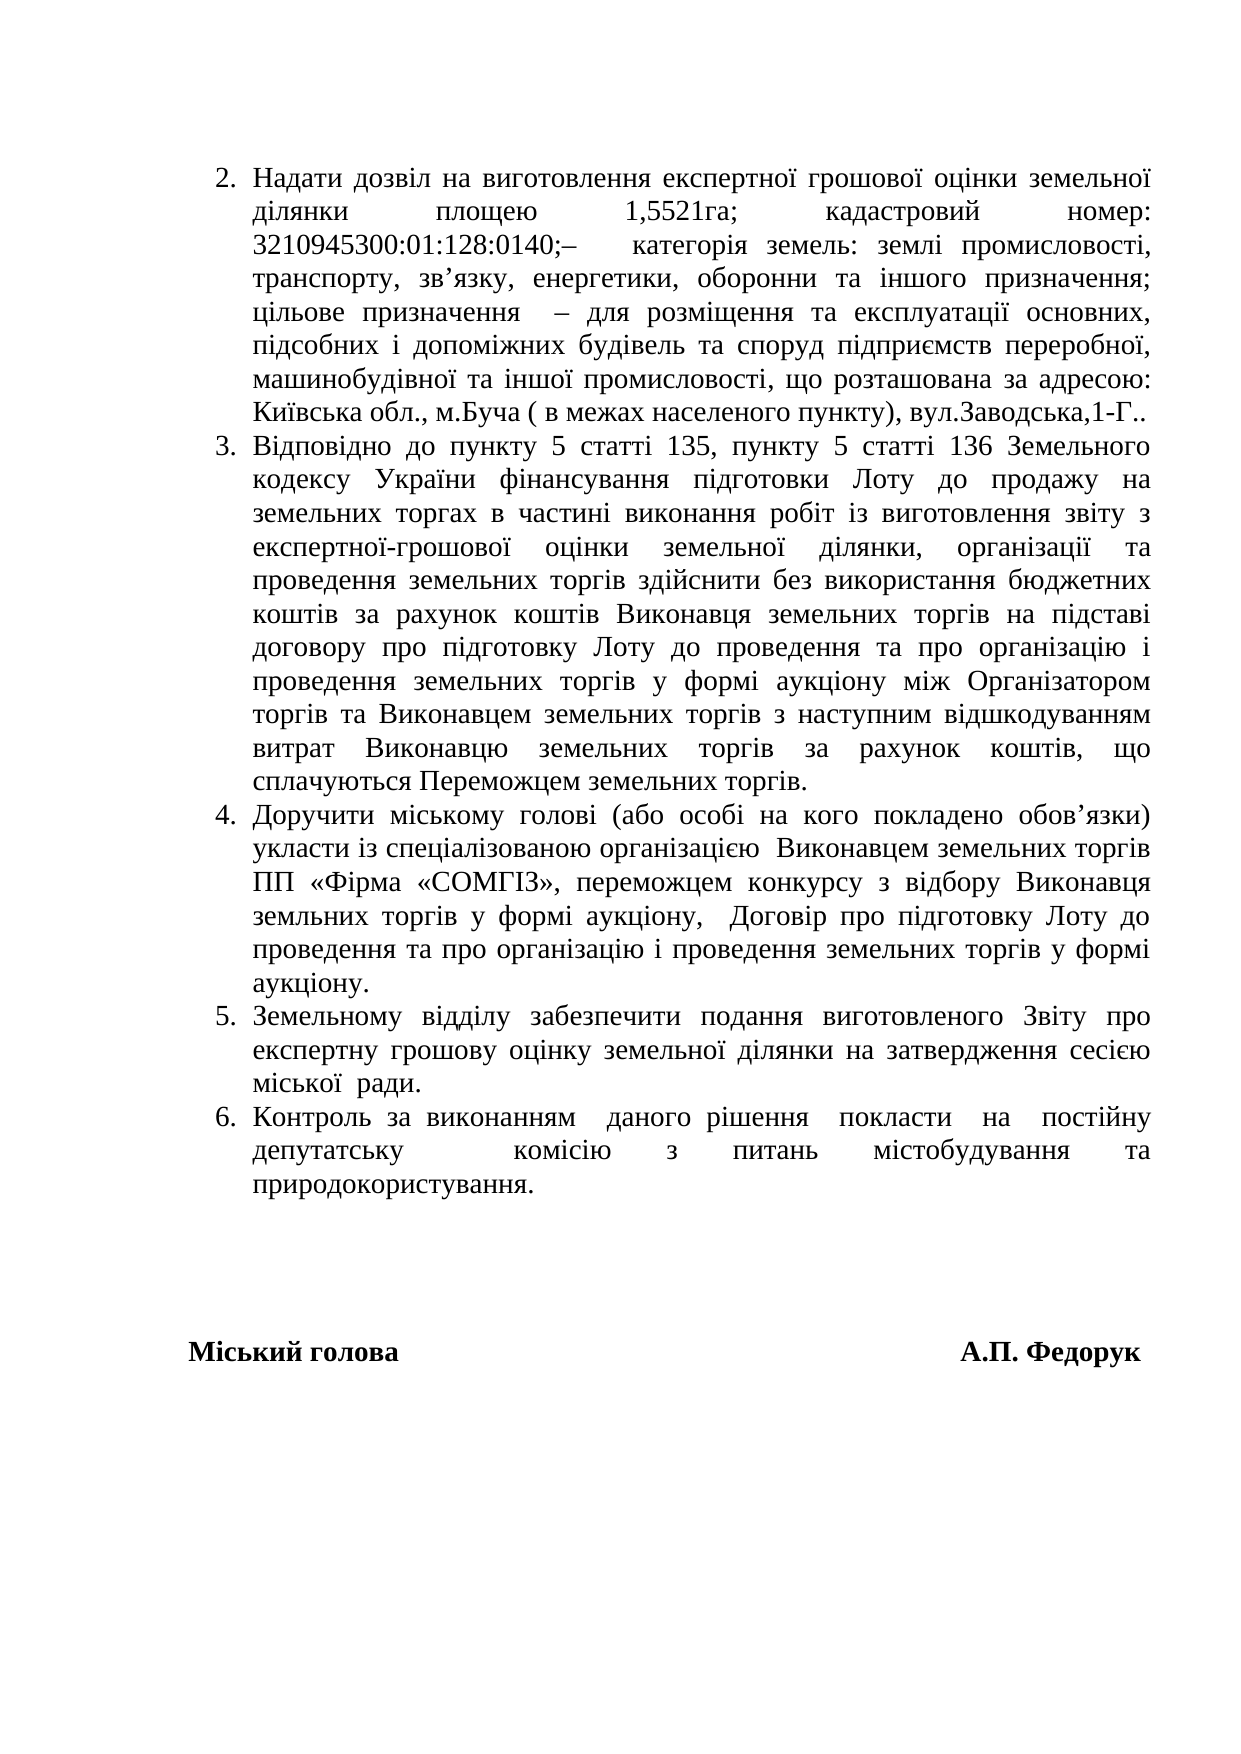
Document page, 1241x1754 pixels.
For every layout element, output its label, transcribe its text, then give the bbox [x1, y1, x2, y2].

list Земельному відділу забезпечити подання виготовленого Звіту про експертну грошову оцінку земельної ділянки на затвердження сесією міської ради. [215, 998, 1152, 1099]
list Відповідно до пункту 5 статті 135, пункту 5 статті 136 Земельного кодексу України фінансування підготовки Лоту до продажу на земельних торгах в частині виконання робіт із виготовлення звіту з експертної-грошової оцінки земельної ділянки, організації та проведення земельних торгів здійснити без використання бюджетних коштів за рахунок коштів Виконавця земельних торгів на підставі договору про підготовку Лоту до проведення та про організацію і проведення земельних торгів у формі аукціону між Організатором торгів та Виконавцем земельних торгів з наступним відшкодуванням витрат Виконавцю земельних торгів за рахунок коштів, що сплачуються Переможцем земельних торгів. [215, 428, 1152, 797]
list Контроль за виконанням даного рішення покласти на постійну депутатську комісію з питань містобудування та природокористування. [215, 1099, 1152, 1199]
list Доручити міському голові (або особі на кого покладено обов’язки) укласти із спеціалізованою організацією Виконавцем земельних торгів ПП «Фірма «СОМГІЗ», переможцем конкурсу з відбору Виконавця земльних торгів у формі аукціону, Договір про підготовку Лоту до проведення та про організацію і проведення земельних торгів у формі аукціону. [215, 797, 1152, 998]
list Надати дозвіл на виготовлення експертної грошової оцінки земельної ділянки площею 1,5521га; кадастровий номер: 3210945300:01:128:0140;– категорія земель: землі промисловості, транспорту, зв’язку, енергетики, оборонни та іншого призначення; цільове призначення – для розміщення та експлуатації основних, підсобних і допоміжних будівель та споруд підприємств переробної, машинобудівної та іншої промисловості, що розташована за адресою: Київська обл., м.Буча ( в межах населеного пункту), вул.Заводська,1-Г.. [215, 160, 1152, 428]
text Міський голова А.П. Федорук [177, 1334, 1152, 1367]
